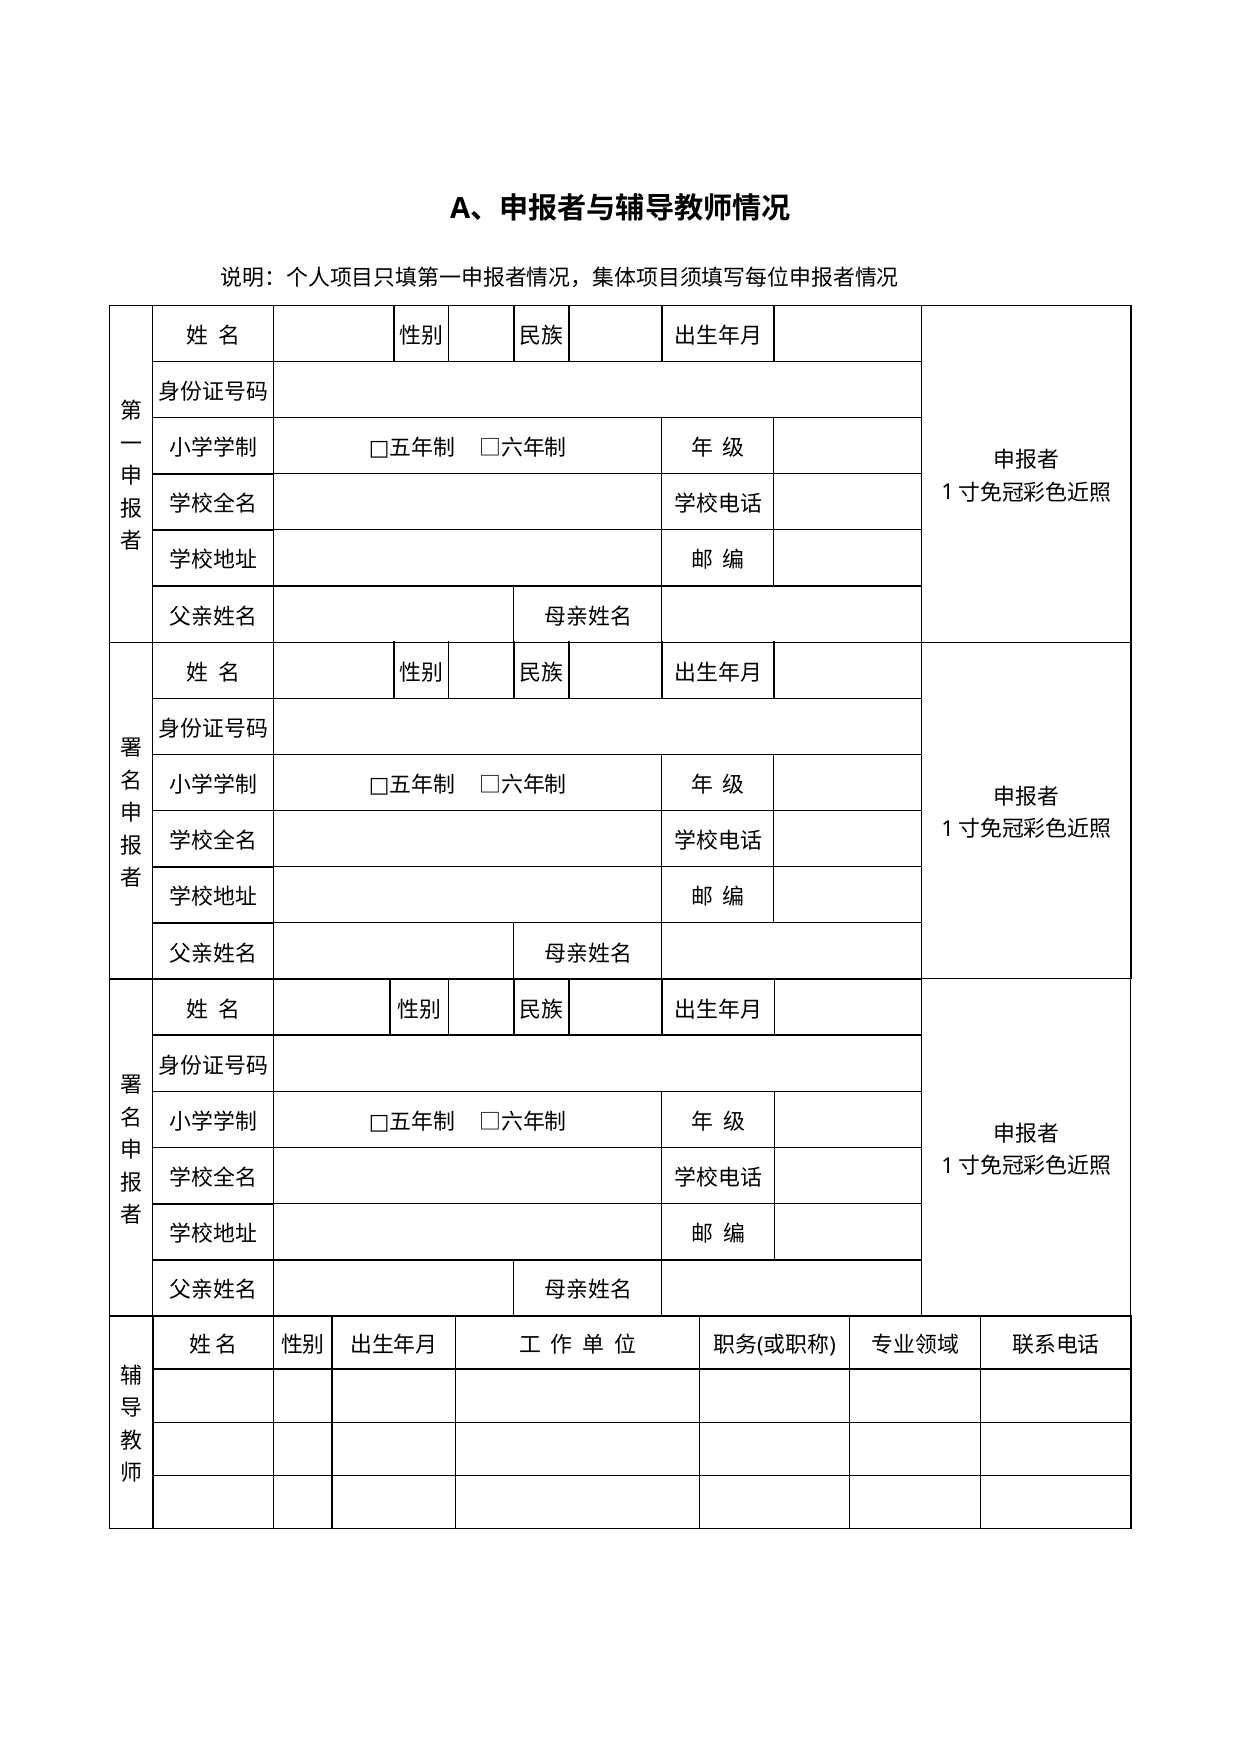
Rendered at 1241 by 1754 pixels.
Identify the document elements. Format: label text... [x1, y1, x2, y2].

table_cell [456, 1476, 699, 1528]
table_cell 申报者 1寸免冠彩色近照 [922, 979, 1130, 1315]
table_cell 民族 [515, 980, 568, 1034]
table_cell 辅 导 教 师 [110, 1317, 152, 1528]
table_cell 母亲姓名 [514, 1261, 661, 1315]
table_cell 母亲姓名 [514, 923, 661, 978]
table_cell [154, 1370, 273, 1421]
table_cell [850, 1370, 980, 1421]
table_cell [850, 1476, 980, 1528]
table_cell [274, 1036, 921, 1091]
table_cell 年 级 [662, 1092, 774, 1147]
table_cell [456, 1423, 699, 1474]
table_cell [333, 1423, 455, 1474]
table_cell 民族 [515, 643, 568, 697]
table_cell [274, 867, 661, 922]
table_cell [981, 1476, 1130, 1528]
table_cell [700, 1476, 849, 1528]
table_cell [774, 867, 921, 922]
table_cell 邮 编 [662, 530, 773, 585]
table_cell 学校电话 [662, 811, 773, 866]
table_cell [774, 811, 921, 866]
table_cell 身份证号码 [153, 699, 273, 754]
table_header 申报者 1寸免冠彩色近照 [922, 306, 1130, 641]
table_cell 出生年月 [663, 980, 774, 1034]
table_header [274, 306, 393, 361]
table_cell [274, 1423, 331, 1474]
table_cell [274, 530, 661, 585]
table_cell 邮 编 [662, 1204, 774, 1259]
table_cell 学校地址 [153, 1205, 273, 1259]
table_cell [333, 1370, 455, 1421]
table_cell □五年制 □六年制 [274, 1092, 661, 1147]
table_cell 身份证号码 [153, 362, 273, 417]
table_cell [981, 1370, 1130, 1421]
table_cell 学校全名 [153, 475, 273, 529]
table_cell 小学学制 [153, 755, 273, 810]
table_cell □五年制 □六年制 [274, 755, 661, 810]
table_cell [981, 1423, 1130, 1474]
table_cell [274, 362, 921, 417]
table_cell [274, 474, 661, 529]
table_cell 署名申报者 [110, 643, 152, 978]
table_cell [274, 811, 661, 866]
table_cell [274, 1370, 331, 1421]
table_cell 学校地址 [153, 531, 273, 585]
table_cell 工 作 单 位 [456, 1317, 699, 1368]
table_cell 邮 编 [662, 867, 773, 922]
text A、申报者与辅导教师情况 [187, 162, 1053, 227]
table_cell 学校电话 [662, 474, 773, 529]
table_cell [662, 923, 921, 978]
table_cell [274, 1261, 513, 1315]
table_cell 身份证号码 [153, 1036, 273, 1091]
table_header [449, 306, 513, 361]
table_cell 专业领域 [850, 1317, 980, 1368]
table_cell [274, 643, 393, 697]
table_cell [774, 418, 921, 473]
table_header 姓 名 [153, 306, 273, 361]
table_cell [662, 1261, 921, 1315]
table_cell 出生年月 [663, 643, 773, 697]
table_cell [775, 1204, 921, 1259]
table_cell [774, 474, 921, 529]
table_cell [775, 1092, 921, 1147]
table_cell 学校电话 [662, 1148, 774, 1203]
table_cell [774, 755, 921, 810]
table_cell [570, 643, 661, 697]
table_cell [775, 980, 921, 1034]
table_header 出生年月 [663, 306, 773, 361]
table_cell □五年制 □六年制 [274, 418, 661, 473]
table_cell 父亲姓名 [153, 587, 273, 641]
table_header 第一申报者 [110, 306, 152, 641]
table_cell 小学学制 [153, 418, 273, 473]
table_cell [274, 1204, 661, 1259]
table_cell [274, 923, 513, 978]
table_cell 年 级 [662, 418, 773, 473]
table_cell 学校全名 [153, 1148, 273, 1203]
table_cell 姓 名 [153, 643, 273, 697]
text 说明：个人项目只填第一申报者情况，集体项目须填写每位申报者情况 [187, 259, 1053, 292]
table_cell [774, 530, 921, 585]
table_cell 母亲姓名 [514, 587, 661, 641]
table_cell 联系电话 [981, 1317, 1130, 1368]
table_cell [775, 643, 921, 697]
table_cell 姓 名 [153, 980, 273, 1034]
table_cell 署名申报者 [110, 980, 152, 1315]
table_cell [154, 1423, 273, 1474]
table_header 民族 [515, 306, 568, 361]
table_cell [274, 980, 389, 1034]
table_cell [700, 1370, 849, 1421]
table_cell [449, 643, 513, 697]
table_cell [274, 699, 921, 754]
table_cell 小学学制 [153, 1092, 273, 1147]
table_cell [274, 1148, 661, 1203]
table_cell [775, 1148, 921, 1203]
table_cell [274, 1476, 331, 1528]
table_cell 父亲姓名 [153, 1261, 273, 1315]
table_header 性别 [395, 306, 448, 361]
table_cell [700, 1423, 849, 1474]
table_cell [154, 1476, 273, 1528]
table_cell 父亲姓名 [153, 924, 273, 978]
table_cell [456, 1370, 699, 1421]
table_cell 学校地址 [153, 868, 273, 922]
table_cell [274, 587, 513, 641]
table_cell 学校全名 [153, 811, 273, 866]
table_cell 性别 [395, 643, 448, 697]
table_cell 职务(或职称) [700, 1317, 849, 1368]
table_cell 性别 [391, 980, 448, 1034]
table_cell 申报者 1寸免冠彩色近照 [922, 643, 1130, 978]
table_cell [333, 1476, 455, 1528]
table_cell 姓 名 [154, 1317, 273, 1368]
table_cell [850, 1423, 980, 1474]
table_cell [570, 980, 661, 1034]
table_cell 出生年月 [333, 1317, 455, 1368]
table_cell 年 级 [662, 755, 773, 810]
table_header [570, 306, 661, 361]
table_header [775, 306, 921, 361]
table_cell 性别 [274, 1317, 331, 1368]
table_cell [662, 587, 921, 641]
table_cell [449, 980, 513, 1034]
